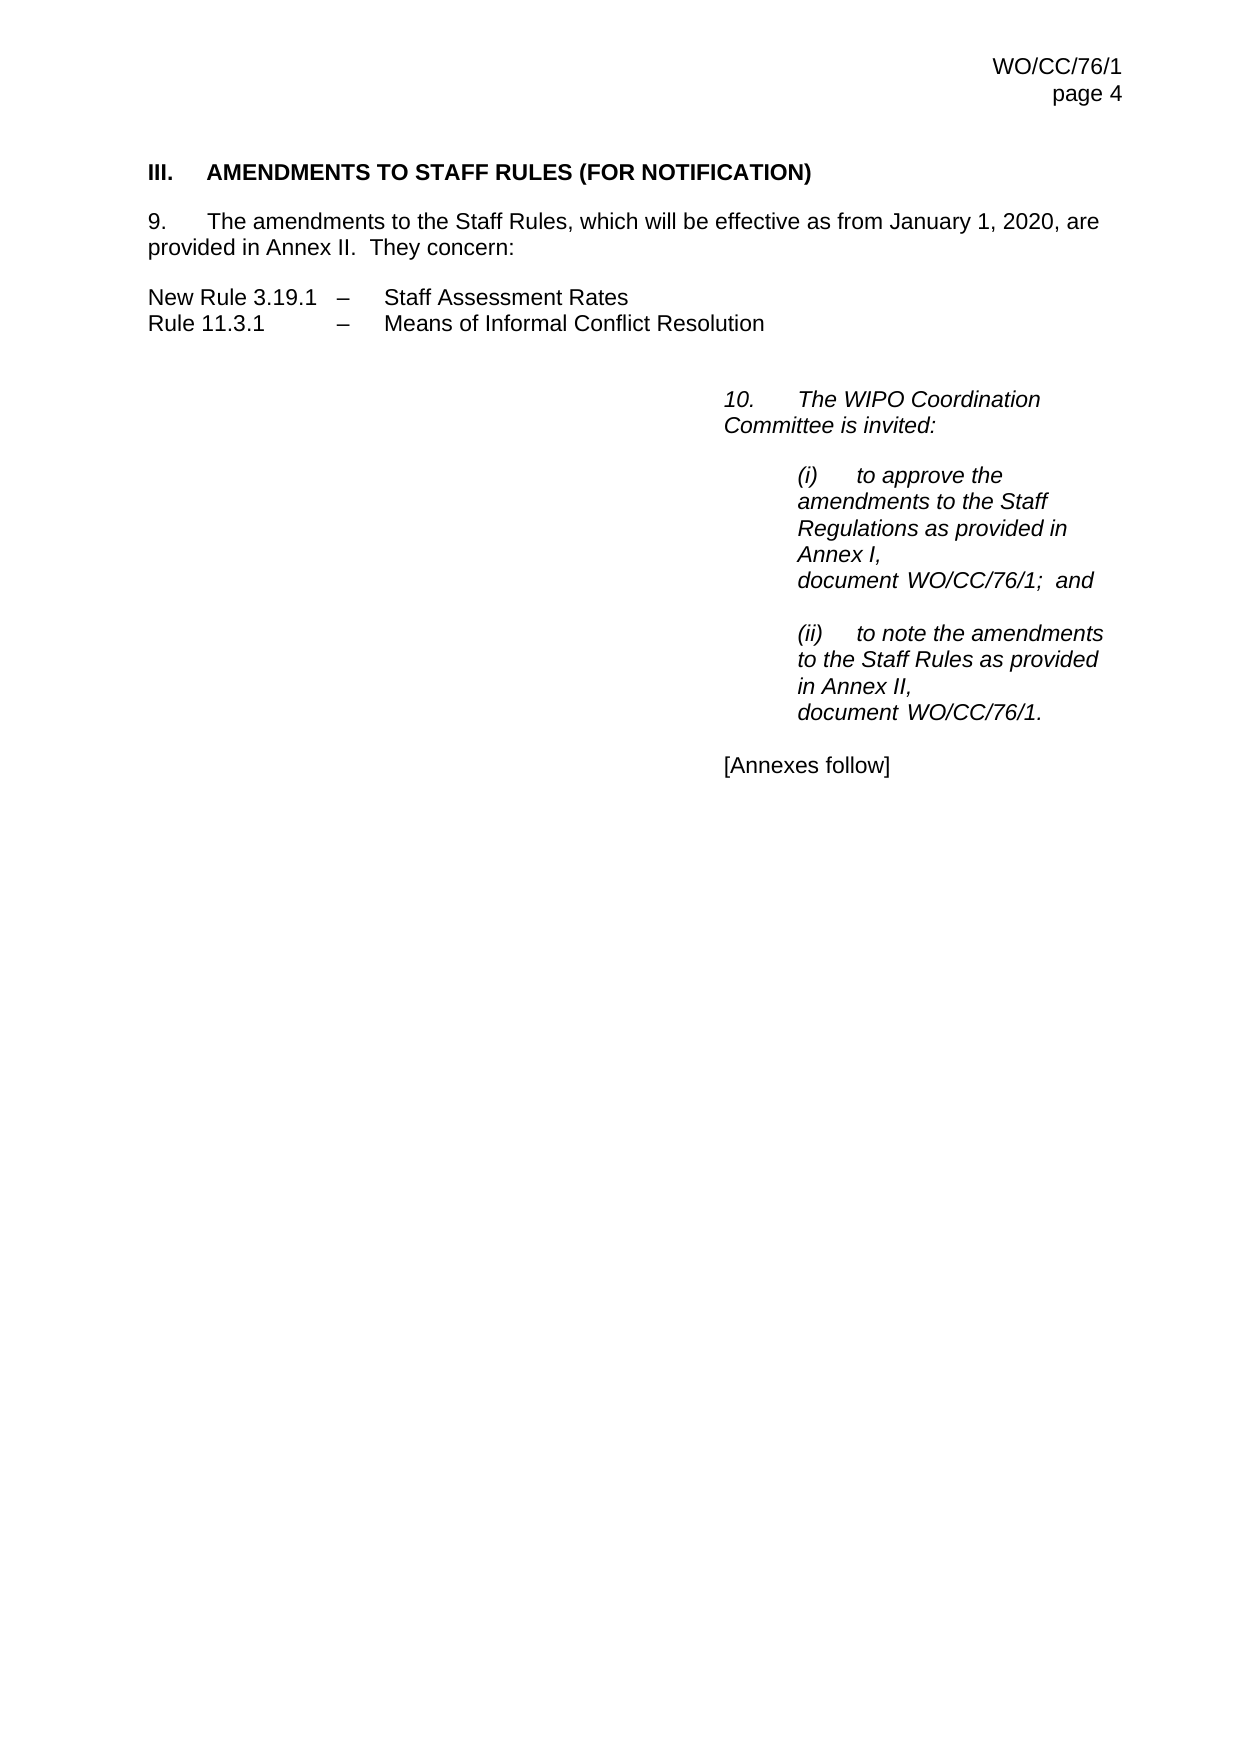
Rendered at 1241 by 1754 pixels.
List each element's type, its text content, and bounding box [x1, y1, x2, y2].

list to note the amendments to the Staff Rules as provided in Annex II, document WO/CC/76/1. [797, 620, 1122, 725]
text Rule 11.3.1 – Means of Informal Conflict Resolution [148, 310, 1122, 336]
list The amendments to the Staff Rules, which will be effective as from January 1, 2020, are provided in Annex II. They concern: [148, 208, 1122, 261]
text [Annexes follow] [723, 752, 1122, 778]
subtitle Amendments to Staff RULES (For notification) [148, 158, 1122, 185]
text New Rule 3.19.1 – Staff Assessment Rates [148, 283, 1122, 310]
list to approve the amendments to the Staff Regulations as provided in Annex I, document WO/CC/76/1; and [797, 462, 1122, 620]
list The WIPO Coordination Committee is invited: [723, 386, 1122, 439]
